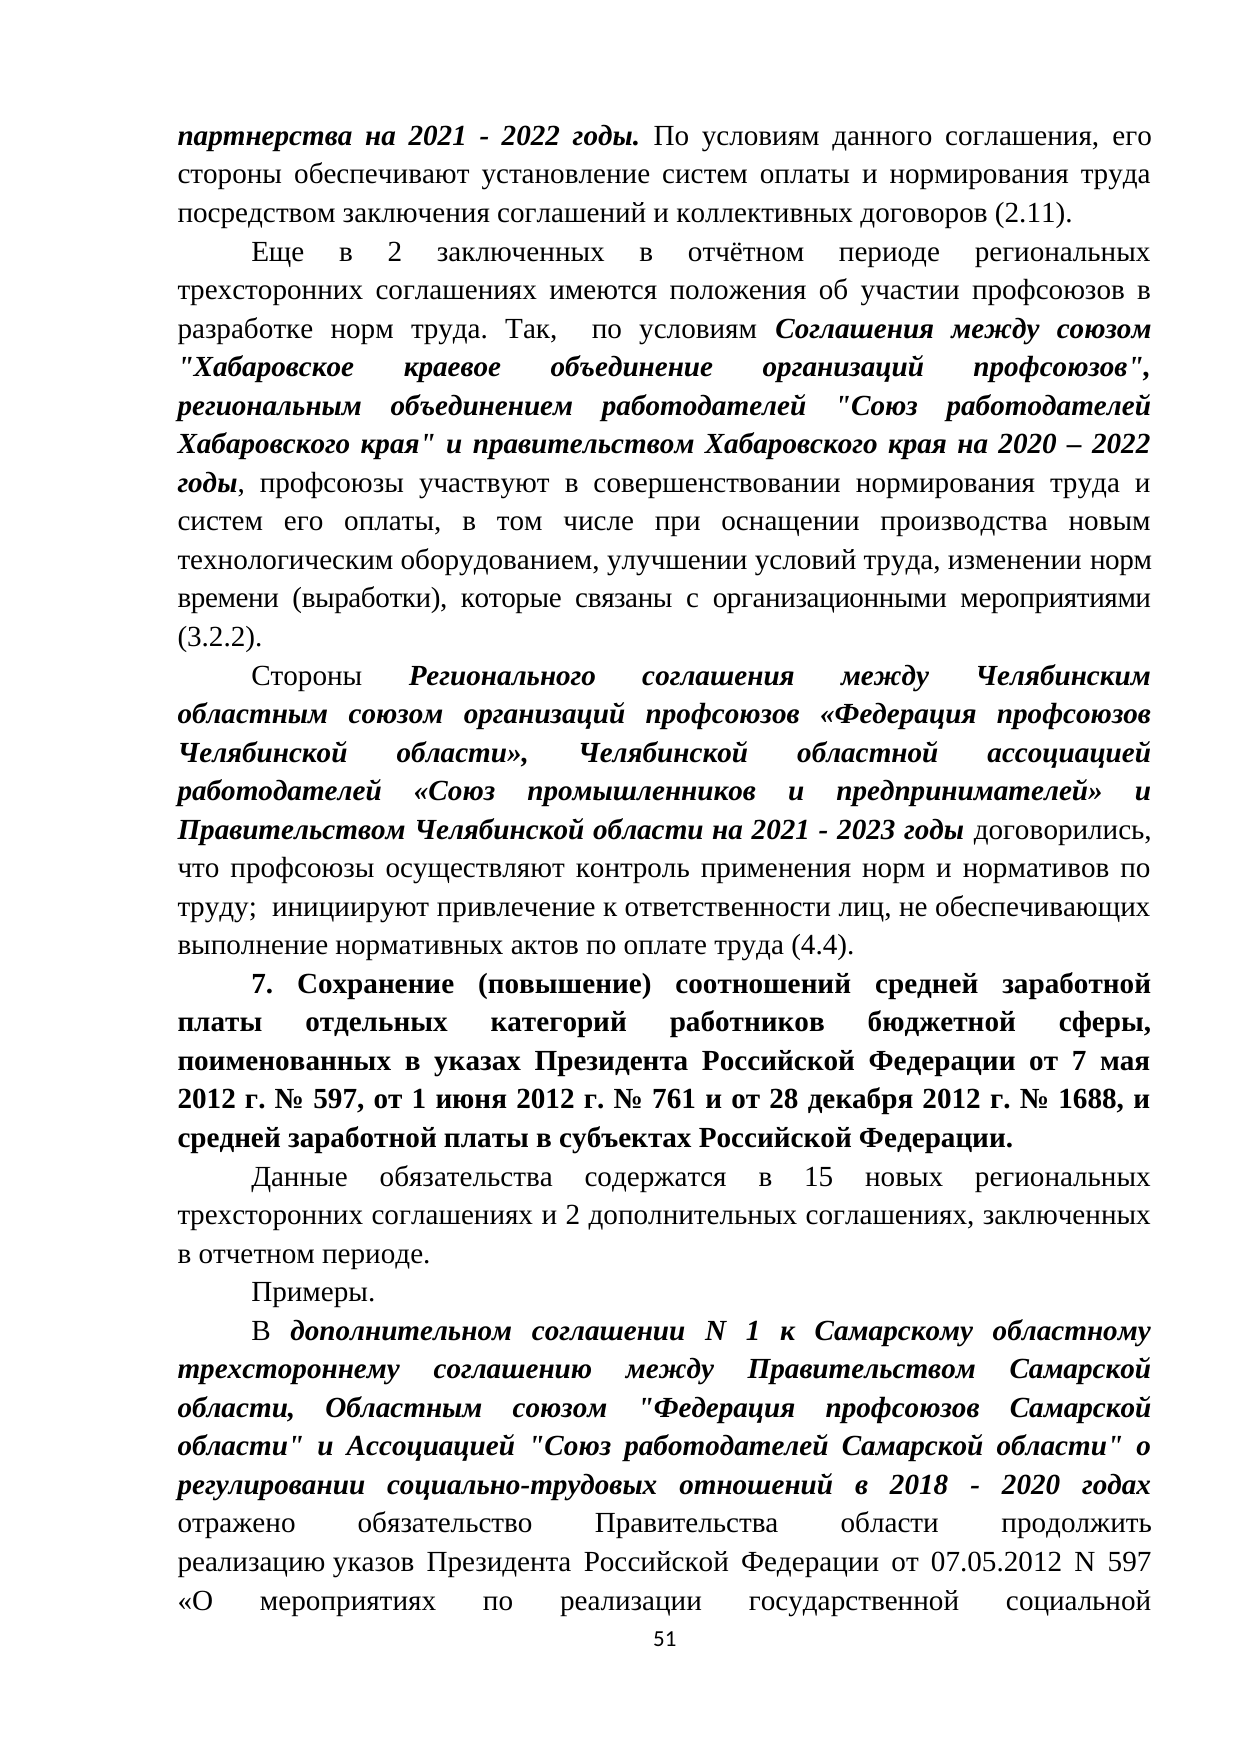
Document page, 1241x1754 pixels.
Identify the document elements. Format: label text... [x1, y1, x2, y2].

text 7. Сохранение (повышение) соотношений средней заработной платы отдельных категорий работников бюджетной сферы, поименованных в указах Президента Российской Федерации от 7 мая 2012 г. № 597, от 1 июня 2012 г. № 761 и от 28 декабря 2012 г. № 1688, и средней заработной платы в субъектах Российской Федерации. [177, 966, 1152, 1154]
text Еще в 2 заключенных в отчётном периоде региональных трехсторонних соглашениях имеются положения об участии профсоюзов в разработке норм труда. Так, по условиям Соглашения между союзом "Хабаровское краевое объединение организаций профсоюзов", региональным объединением работодателей "Союз работодателей Хабаровского края" и правительством Хабаровского края на 2020 – 2022 годы, профсоюзы участвуют в совершенствовании нормирования труда и систем его оплаты, в том числе при оснащении производства новым технологическим оборудованием, улучшении условий труда, изменении норм времени (выработки), которые связаны с организационными мероприятиями (3.2.2). [177, 234, 1152, 653]
text Примеры. [177, 1274, 1152, 1308]
text Данные обязательства содержатся в 15 новых региональных трехсторонних соглашениях и 2 дополнительных соглашениях, заключенных в отчетном периоде. [177, 1159, 1152, 1269]
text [177, 1313, 1152, 1544]
text Стороны Регионального соглашения между Челябинским областным союзом организаций профсоюзов «Федерация профсоюзов Челябинской области», Челябинской областной ассоциацией работодателей «Союз промышленников и предпринимателей» и Правительством Челябинской области на 2021 - 2023 годы договорились, что профсоюзы осуществляют контроль применения норм и нормативов по труду; инициируют привлечение к ответственности лиц, не обеспечивающих выполнение нормативных актов по оплате труда (4.4). [177, 658, 1152, 961]
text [177, 118, 1152, 229]
